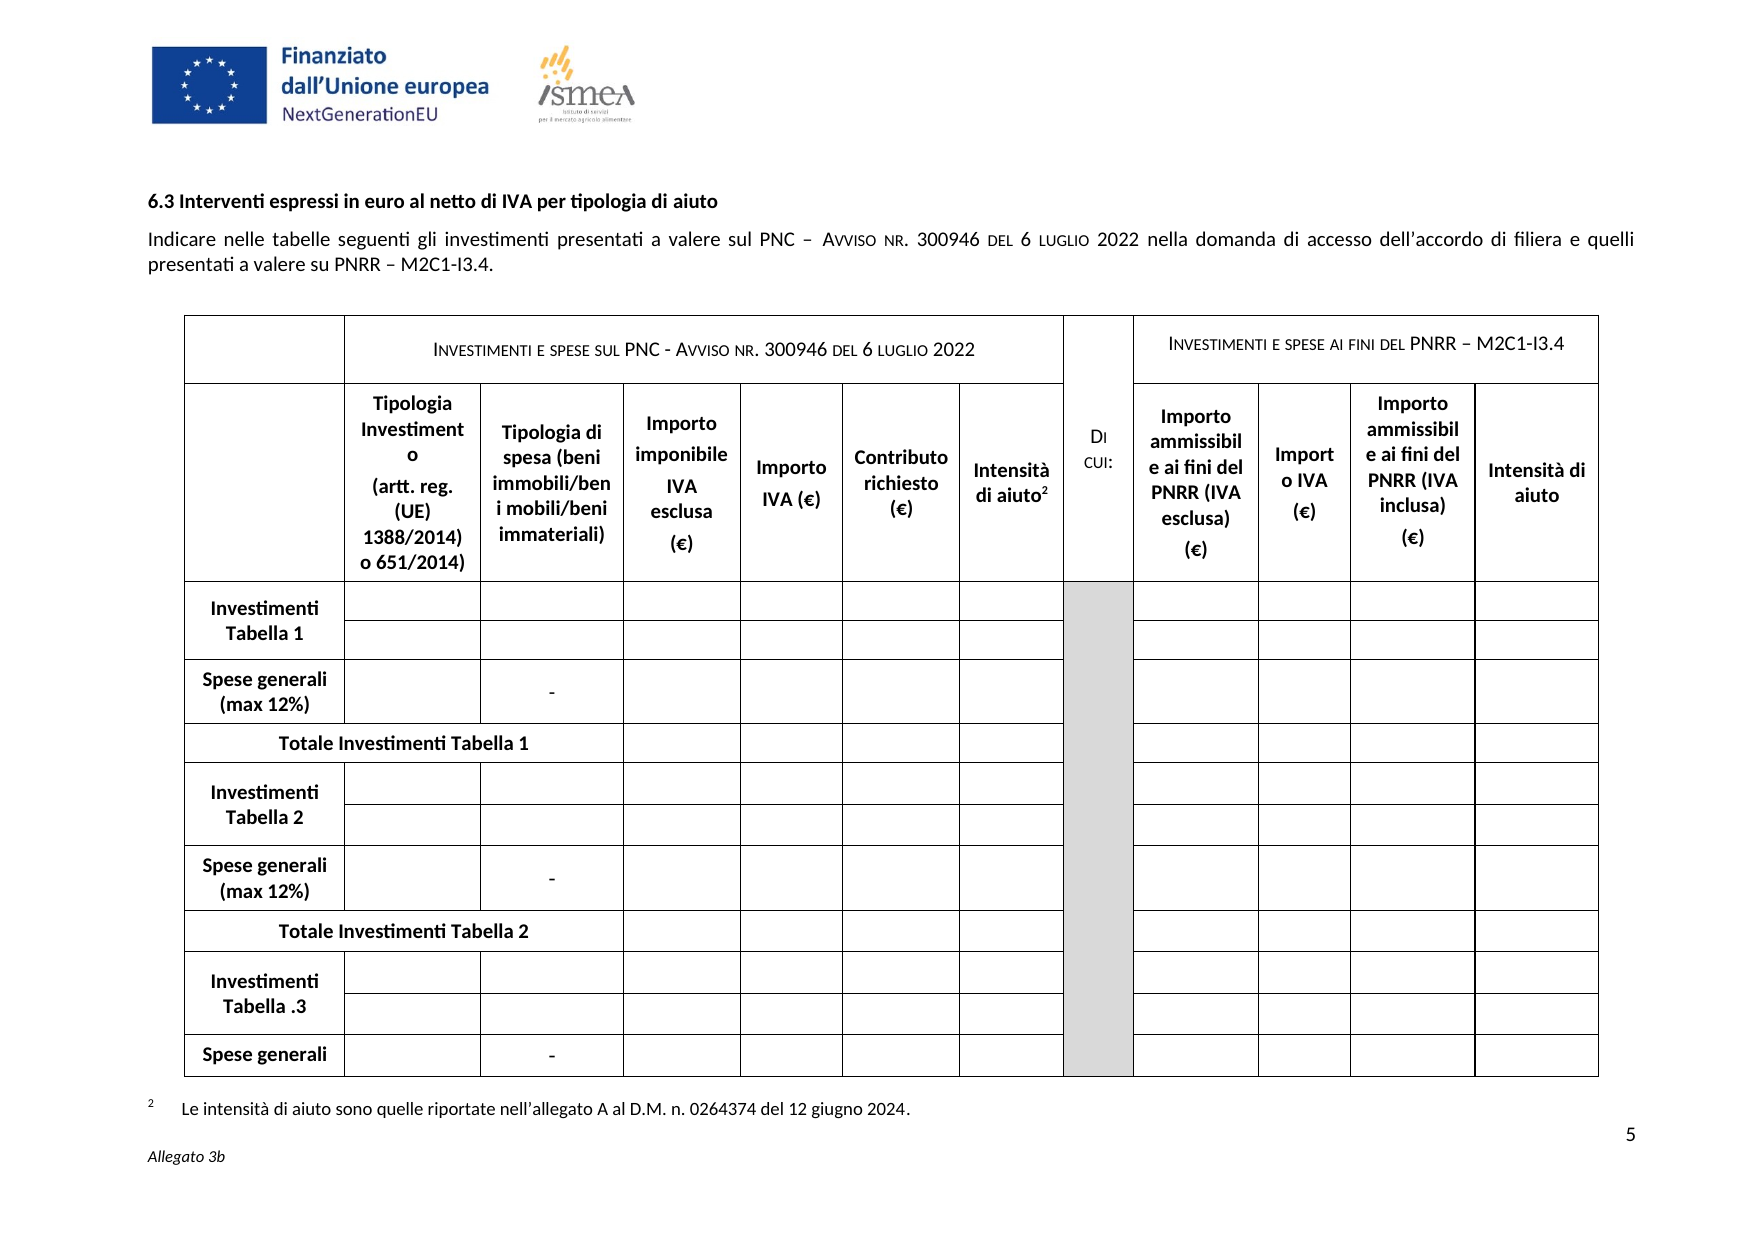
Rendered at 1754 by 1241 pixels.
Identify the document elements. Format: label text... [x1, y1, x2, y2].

table_header [185, 316, 344, 383]
table_cell [481, 994, 623, 1034]
table_cell [960, 952, 1063, 993]
table_cell [1259, 621, 1350, 659]
table_cell [960, 763, 1063, 804]
table_cell [741, 952, 842, 993]
table_cell [1259, 952, 1350, 993]
table_cell [1134, 1035, 1258, 1076]
table_cell [345, 621, 480, 659]
table_cell [1476, 911, 1598, 951]
table_cell [345, 582, 480, 620]
table_cell [1476, 660, 1598, 723]
table_cell [843, 952, 959, 993]
table_cell [960, 660, 1063, 723]
table_cell [624, 911, 740, 951]
table_cell [624, 952, 740, 993]
table_cell [843, 763, 959, 804]
table_cell [345, 805, 480, 845]
table_cell [1259, 994, 1350, 1034]
table_cell [1259, 660, 1350, 723]
table_cell Intensità di aiuto [960, 384, 1063, 581]
table_cell [1351, 621, 1474, 659]
table_cell [345, 763, 480, 804]
table_cell [741, 805, 842, 845]
table_cell [843, 724, 959, 762]
table_cell [1134, 846, 1258, 910]
table_cell [1476, 952, 1598, 993]
table_cell Importo IVA (€) [1259, 384, 1350, 581]
table_cell Importo IVA (€) [741, 384, 842, 581]
table_cell [843, 994, 959, 1034]
table_cell [741, 724, 842, 762]
table_cell [481, 805, 623, 845]
table_cell [345, 1035, 480, 1076]
table_cell [1259, 582, 1350, 620]
table_cell [624, 724, 740, 762]
table_header Investimenti e spese sul PNC - Avviso nr. 300946 del 6 luglio 2022 [345, 316, 1063, 383]
table_cell [1134, 763, 1258, 804]
table_cell [1134, 994, 1258, 1034]
table_cell [1351, 952, 1474, 993]
table_cell Importo ammissibile ai fini del PNRR (IVA inclusa) (€) [1351, 384, 1474, 581]
table_cell [1351, 763, 1474, 804]
table_cell [345, 846, 480, 910]
text 6.3 Interventi espressi in euro al netto di IVA per tipologia di aiuto [148, 188, 1636, 213]
table_cell [843, 1035, 959, 1076]
table_cell [960, 582, 1063, 620]
table_cell [843, 846, 959, 910]
table_cell Contributo richiesto (€) [843, 384, 959, 581]
table_cell [624, 660, 740, 723]
table_cell [1134, 660, 1258, 723]
table_cell [960, 911, 1063, 951]
table_cell [741, 911, 842, 951]
table_cell [741, 846, 842, 910]
table_cell [843, 660, 959, 723]
table_cell [843, 911, 959, 951]
table_cell [1351, 724, 1474, 762]
table_cell [1351, 994, 1474, 1034]
table_cell [345, 994, 480, 1034]
table_cell [1476, 724, 1598, 762]
table_cell [1476, 1035, 1598, 1076]
table_cell [345, 660, 480, 723]
picture [523, 40, 650, 131]
table_cell [1064, 582, 1133, 1076]
table_cell Spese generali (max 12%) [185, 846, 344, 910]
table_cell [1134, 621, 1258, 659]
table_cell - [481, 660, 623, 723]
table_cell [1134, 952, 1258, 993]
table_cell Totale Investimenti Tabella 2 [185, 911, 623, 951]
table_cell [1351, 805, 1474, 845]
table_cell [741, 660, 842, 723]
table_cell Intensità di aiuto [1476, 384, 1598, 581]
table_cell [843, 805, 959, 845]
table_cell [1476, 994, 1598, 1034]
table_cell [1351, 911, 1474, 951]
table_cell Investimenti Tabella 2 [185, 763, 344, 845]
table_cell [481, 763, 623, 804]
table_cell [960, 846, 1063, 910]
table_cell [1476, 621, 1598, 659]
table_cell [1476, 763, 1598, 804]
table_cell [1351, 660, 1474, 723]
table_cell Tipologia Investimento (artt. reg. (UE) 1388/2014) o 651/2014) [345, 384, 480, 581]
table_cell Totale Investimenti Tabella 1 [185, 724, 623, 762]
table_cell [741, 621, 842, 659]
table_cell [624, 994, 740, 1034]
text Indicare nelle tabelle seguenti gli investimenti presentati a valere sul PNC – Avviso nr. 300946 del 6 luglio 2022 nella domanda di accesso dell’accordo di filiera e quelli presentati a valere su PNRR – M2C1-I3.4. [148, 226, 1636, 277]
table_cell Spese generali (max 12%) [185, 1035, 344, 1076]
table_cell Spese generali (max 12%) [185, 660, 344, 723]
table_cell - [481, 1035, 623, 1076]
table_cell [1259, 846, 1350, 910]
table_cell [624, 621, 740, 659]
table_cell [624, 846, 740, 910]
table_cell [1351, 582, 1474, 620]
table_cell [741, 994, 842, 1034]
table_cell [1476, 805, 1598, 845]
table_cell [1259, 1035, 1350, 1076]
table_cell Importo ammissibile ai fini del PNRR (IVA esclusa) (€) [1134, 384, 1258, 581]
table_cell [960, 724, 1063, 762]
table_cell [345, 952, 480, 993]
table_cell [960, 805, 1063, 845]
table_cell [1134, 805, 1258, 845]
table_cell [843, 621, 959, 659]
table_cell [481, 952, 623, 993]
table_cell [1476, 582, 1598, 620]
table_cell [1259, 911, 1350, 951]
table_header Investimenti e spese ai fini del PNRR – M2C1-I3.4 [1134, 316, 1598, 383]
table_cell [843, 582, 959, 620]
table_cell [185, 384, 344, 581]
table_cell [741, 763, 842, 804]
table_cell [624, 763, 740, 804]
table_cell [960, 621, 1063, 659]
table_cell [1259, 805, 1350, 845]
picture [140, 37, 507, 134]
table_cell [1259, 724, 1350, 762]
table_cell [624, 582, 740, 620]
table_cell [481, 582, 623, 620]
table_cell [481, 621, 623, 659]
table_cell [741, 582, 842, 620]
table_cell Investimenti Tabella 1 [185, 582, 344, 659]
table_cell [960, 1035, 1063, 1076]
table_cell [1476, 846, 1598, 910]
table_header Di cui: [1064, 316, 1133, 581]
table_cell Investimenti Tabella .3 [185, 952, 344, 1034]
table_cell [1351, 846, 1474, 910]
table_cell [1259, 763, 1350, 804]
table_cell [741, 1035, 842, 1076]
table_cell Tipologia di spesa (beni immobili/beni mobili/beni immateriali) [481, 384, 623, 581]
table_cell [624, 805, 740, 845]
table_cell - [481, 846, 623, 910]
table_cell [1134, 724, 1258, 762]
table_cell [1134, 582, 1258, 620]
table_cell Importo imponibile IVA esclusa (€) [624, 384, 740, 581]
table_cell [1351, 1035, 1474, 1076]
table_cell [1134, 911, 1258, 951]
table_cell [624, 1035, 740, 1076]
table_cell [960, 994, 1063, 1034]
